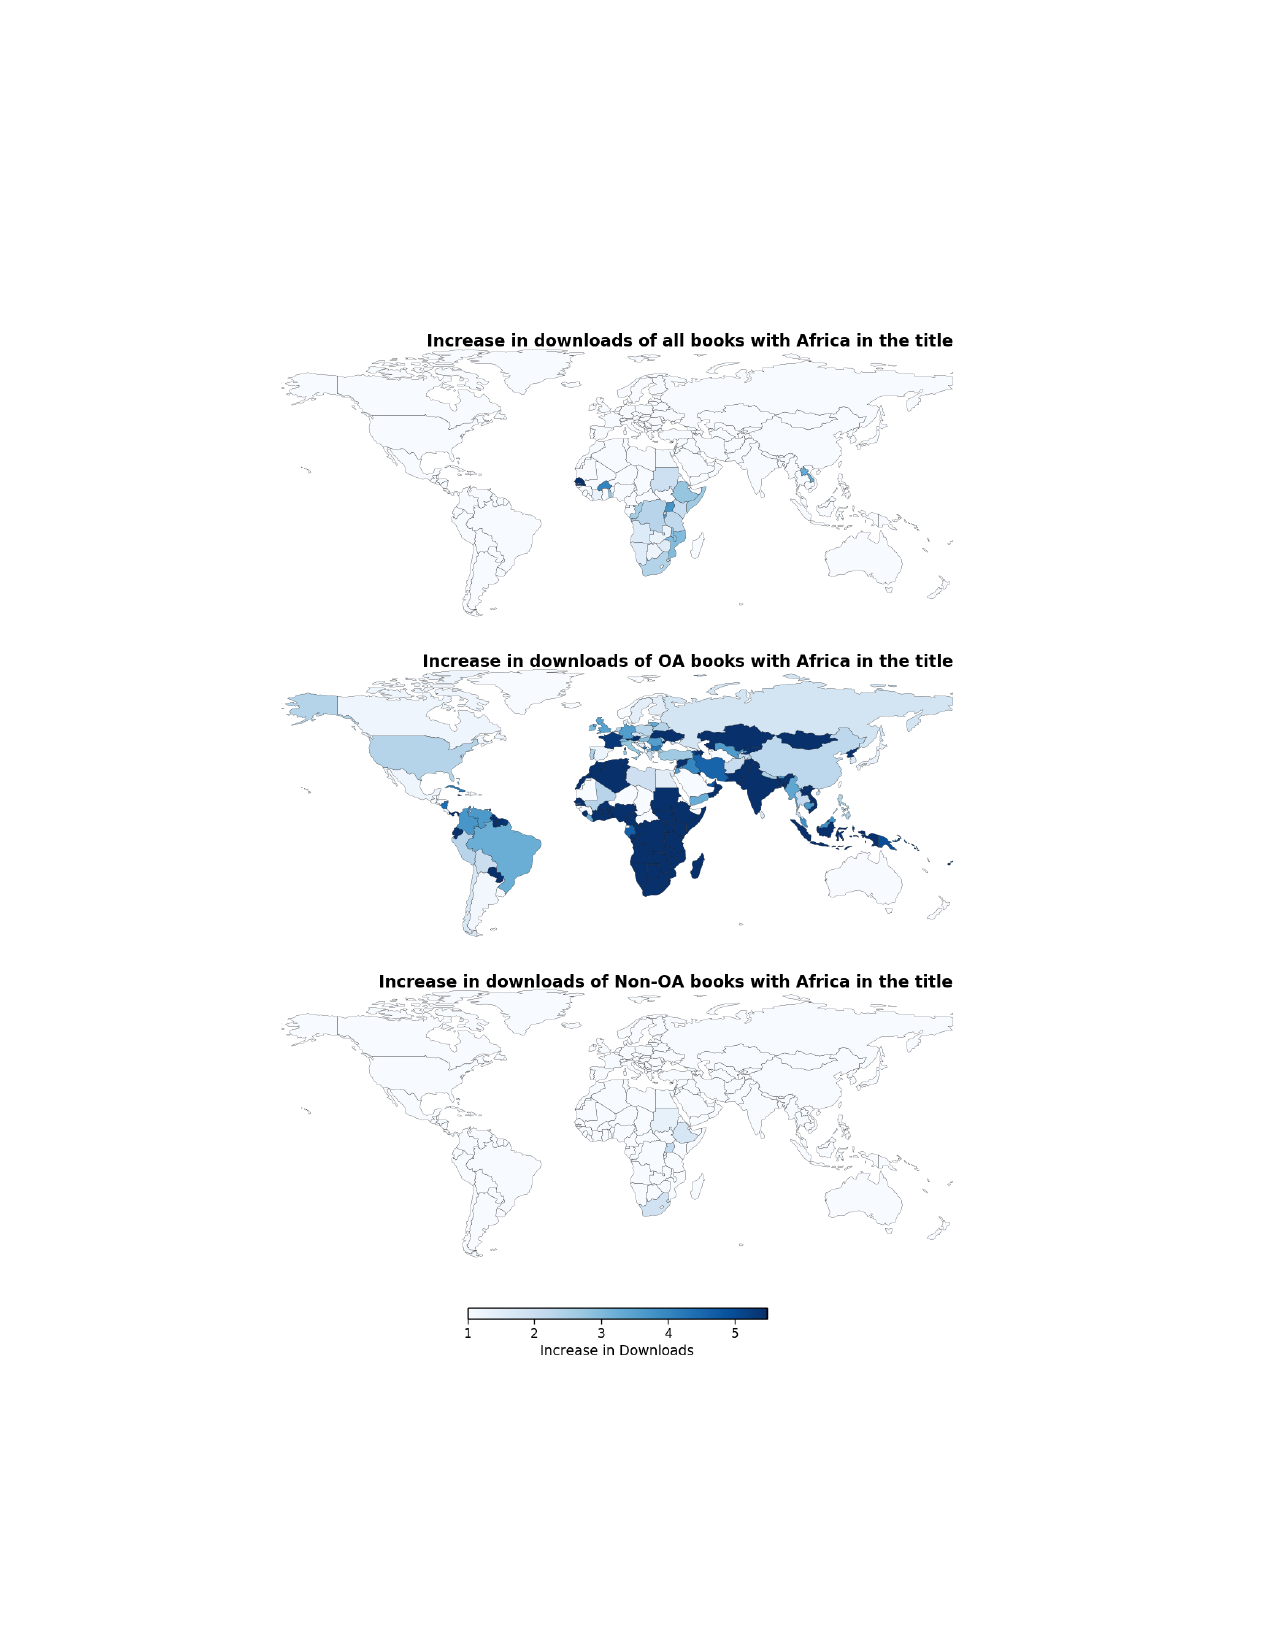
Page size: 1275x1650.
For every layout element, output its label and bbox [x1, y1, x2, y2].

picture [168, 150, 1044, 1463]
